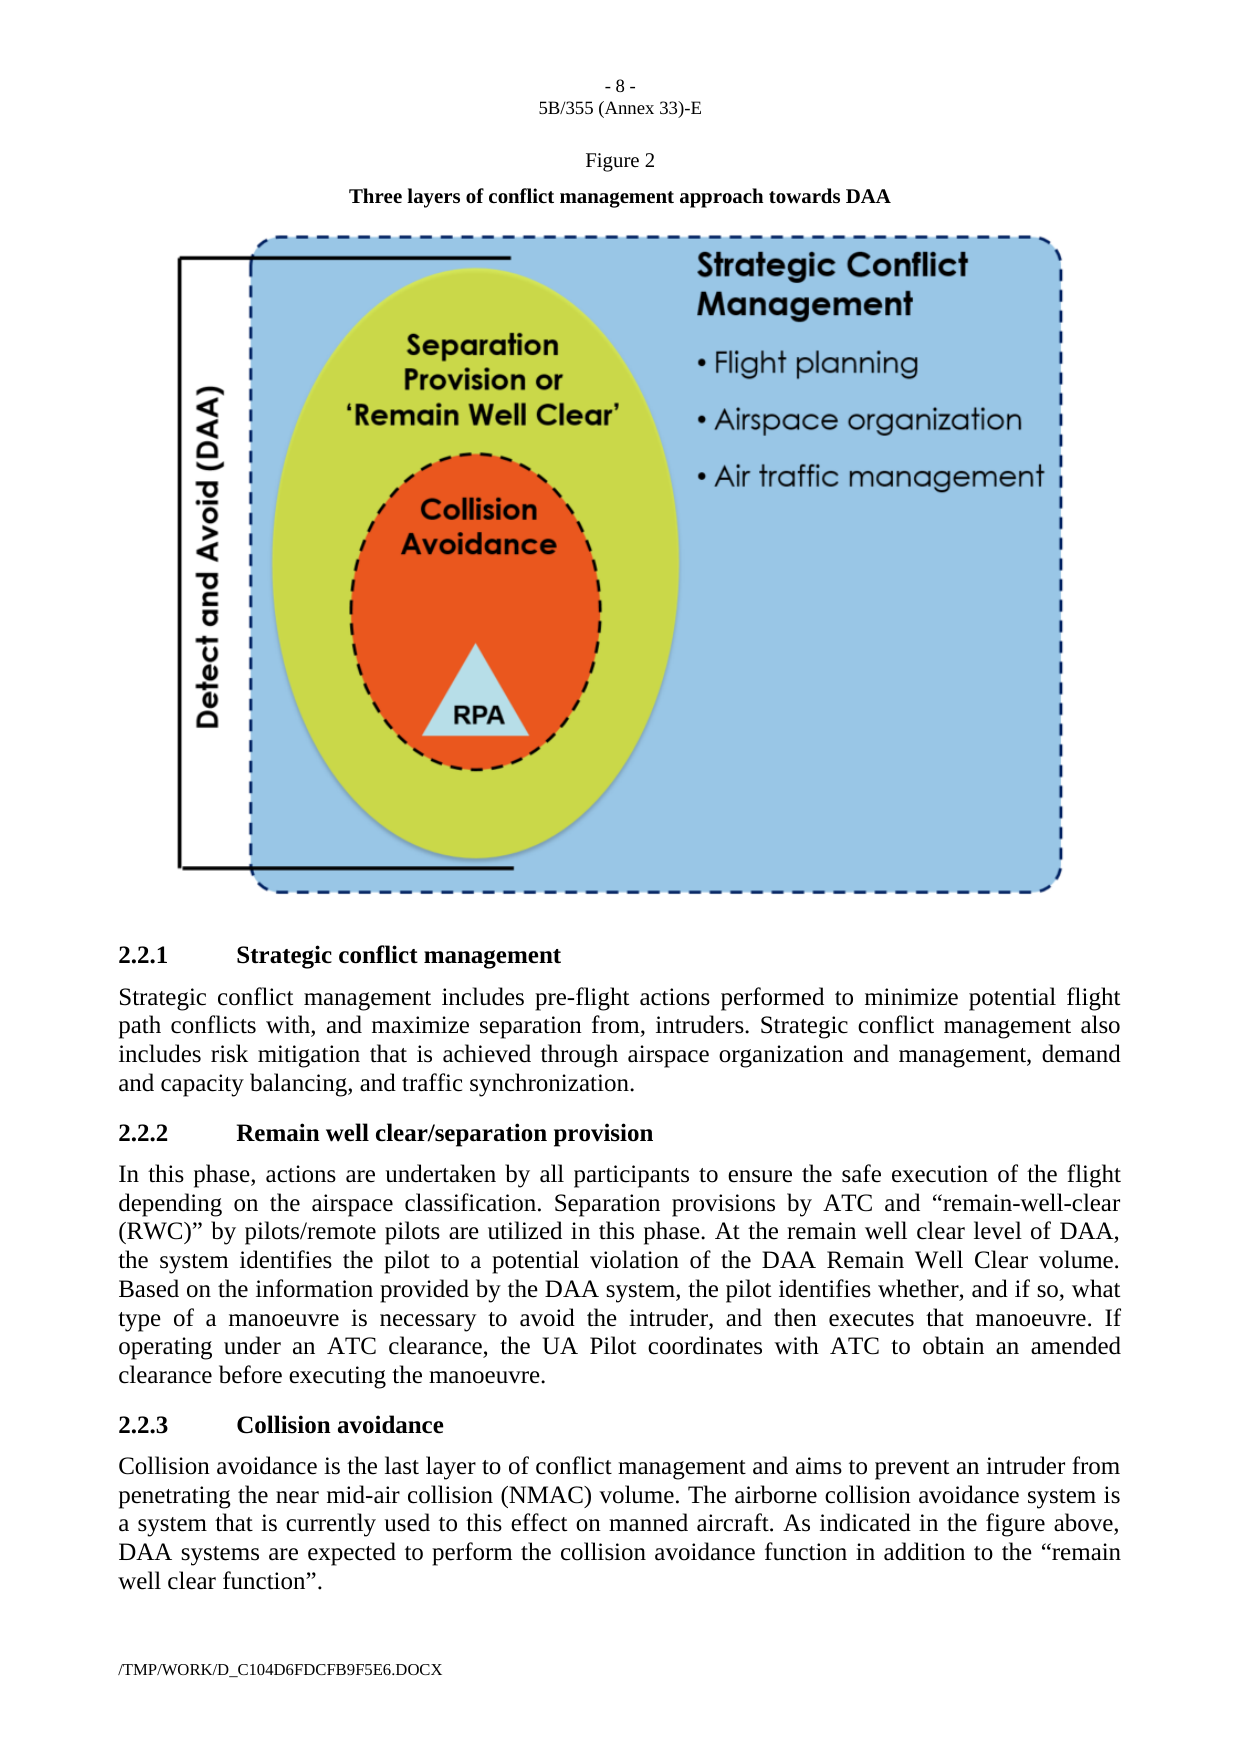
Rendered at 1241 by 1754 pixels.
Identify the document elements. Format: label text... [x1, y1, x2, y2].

subtitle 2.2.3 Collision avoidance [118, 1410, 1122, 1438]
subtitle 2.2.2 Remain well clear/separation provision [118, 1118, 1122, 1146]
text In this phase, actions are undertaken by all participants to ensure the safe execution of the flight depending on the airspace classification. Separation provisions by ATC and “remain-well-clear (RWC)” by pilots/remote pilots are utilized in this phase. At the remain well clear level of DAA, the system identifies the pilot to a potential violation of the DAA Remain Well Clear volume. Based on the information provided by the DAA system, the pilot identifies whether, and if so, what type of a manoeuvre is necessary to avoid the intruder, and then executes that manoeuvre. If operating under an ATC clearance, the UA Pilot coordinates with ATC to obtain an amended clearance before executing the manoeuvre. [118, 1159, 1122, 1389]
text Collision avoidance is the last layer to of conflict management and aims to prevent an intruder from penetrating the near mid-air collision (NMAC) volume. The airborne collision avoidance system is a system that is currently used to this effect on manned aircraft. As indicated in the figure above, DAA systems are expected to perform the collision avoidance function in addition to the “remain well clear function”. [118, 1451, 1122, 1595]
text Three layers of conflict management approach towards DAA [118, 184, 1122, 208]
text Figure 2 [118, 148, 1122, 172]
subtitle 2.2.1 Strategic conflict management [118, 941, 1122, 969]
picture [118, 220, 1123, 916]
text Strategic conflict management includes pre-flight actions performed to minimize potential flight path conflicts with, and maximize separation from, intruders. Strategic conflict management also includes risk mitigation that is achieved through airspace organization and management, demand and capacity balancing, and traffic synchronization. [118, 982, 1122, 1097]
